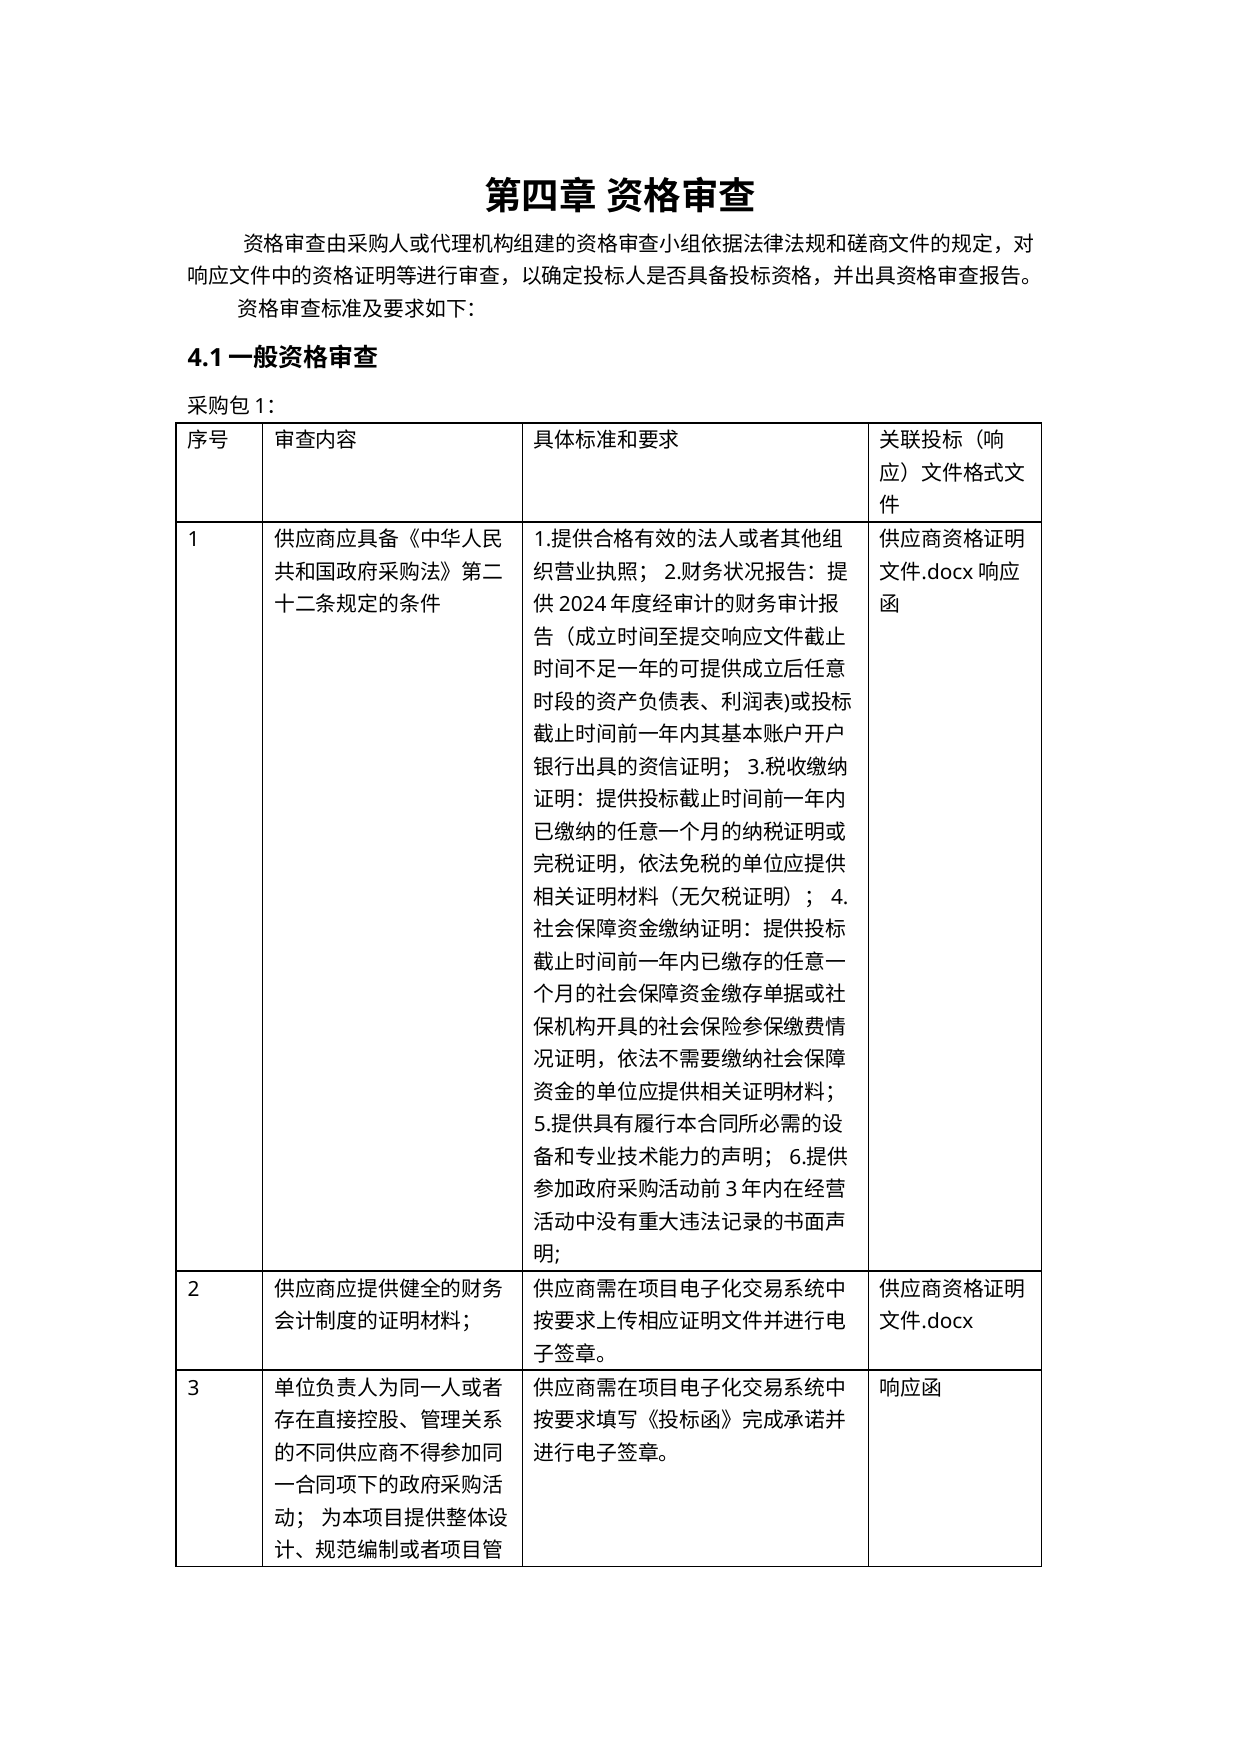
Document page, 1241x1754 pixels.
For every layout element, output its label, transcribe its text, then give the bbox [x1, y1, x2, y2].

text 采购包1： [187, 389, 1053, 422]
table_cell 1 [177, 523, 262, 1270]
table_cell 供应商应提供健全的财务会计制度的证明材料； [263, 1272, 522, 1369]
table_cell 供应商应具备《中华人民共和国政府采购法》第二十二条规定的条件 [263, 523, 522, 1270]
table_cell 1.提供合格有效的法人或者其他组织营业执照； 2.财务状况报告：提供2024年度经审计的财务审计报告（成立时间至提交响应文件截止时间不足一年的可提供成立后任意时段的资产负债表、利润表)或投标截止时间前一年内其基本账户开户银行出具的资信证明； 3.税收缴纳证明：提供投标截止时间前一年内已缴纳的任意一个月的纳税证明或完税证明，依法免税的单位应提供相关证明材料（无欠税证明）； 4.社会保障资金缴纳证明：提供投标截止时间前一年内已缴存的任意一个月的社会保障资金缴存单据或社保机构开具的社会保险参保缴费情况证明，依法不需要缴纳社会保障资金的单位应提供相关证明材料； 5.提供具有履行本合同所必需的设备和专业技术能力的声明； 6.提供参加政府采购活动前3年内在经营活动中没有重大违法记录的书面声明; [523, 523, 868, 1270]
text 资格审查标准及要求如下： [187, 292, 1053, 324]
table_header 审查内容 [263, 424, 522, 521]
text 资格审查由采购人或代理机构组建的资格审查小组依据法律法规和磋商文件的规定，对响应文件中的资格证明等进行审查，以确定投标人是否具备投标资格，并出具资格审查报告。 [187, 227, 1053, 292]
table_cell 供应商资格证明文件.docx [869, 1272, 1041, 1369]
table_header 关联投标（响应）文件格式文件 [869, 424, 1041, 521]
table_header 具体标准和要求 [523, 424, 868, 521]
text 第四章 资格审查 [187, 162, 1053, 227]
text 4.1一般资格审查 [187, 324, 1053, 389]
table_header 序号 [177, 424, 262, 521]
table_cell 供应商资格证明文件.docx 响应函 [869, 523, 1041, 1270]
table_cell 响应函 [869, 1371, 1041, 1566]
table_cell 2 [177, 1272, 262, 1369]
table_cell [263, 1371, 522, 1566]
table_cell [523, 1371, 868, 1566]
table_cell 3 [177, 1371, 262, 1566]
table_cell 供应商需在项目电子化交易系统中按要求上传相应证明文件并进行电子签章。 [523, 1272, 868, 1369]
